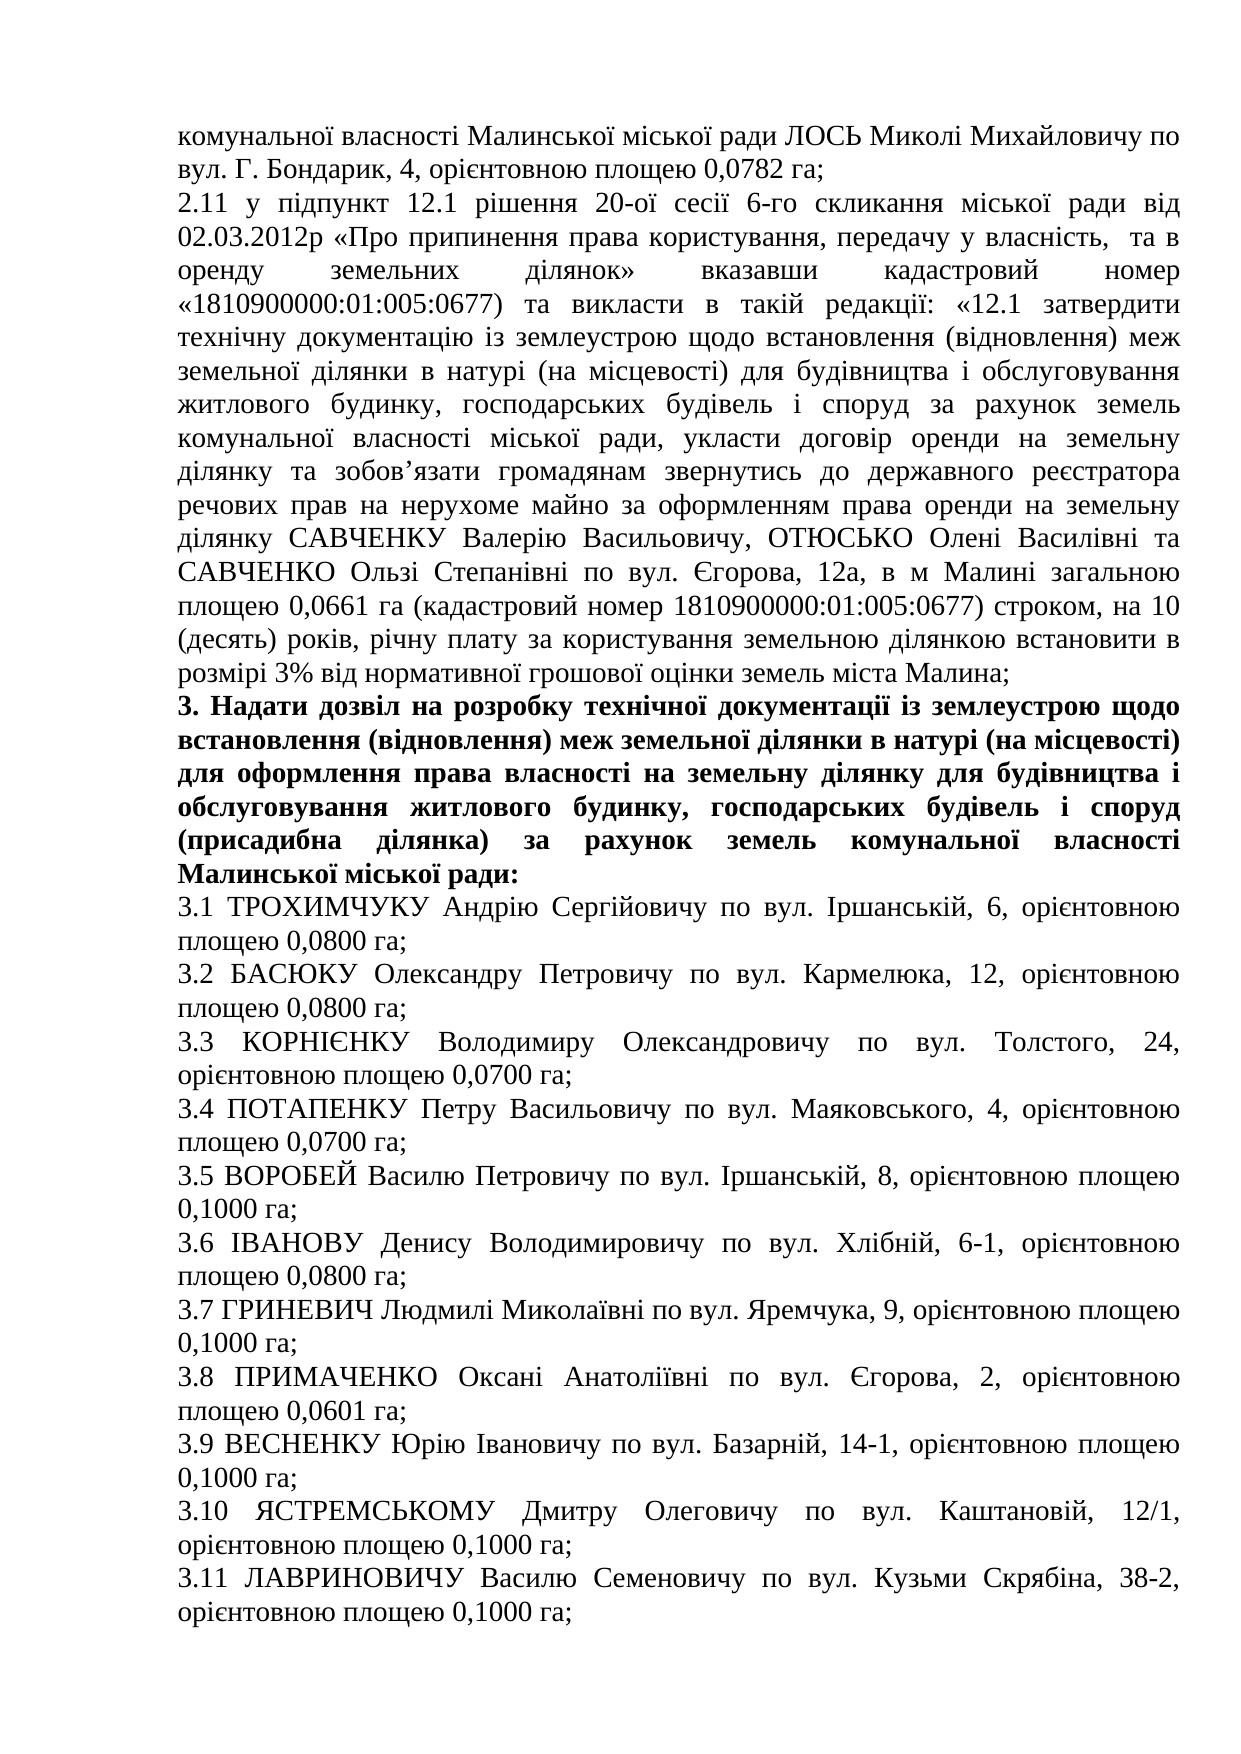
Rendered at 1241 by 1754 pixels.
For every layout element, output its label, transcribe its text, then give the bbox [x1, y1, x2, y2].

text 3.11 ЛАВРИНОВИЧУ Василю Семеновичу по вул. Кузьми Скрябіна, 38-2, орієнтовною площею 0,1000 га; [177, 1560, 1181, 1627]
text 3.7 ГРИНЕВИЧ Людмилі Миколаївні по вул. Яремчука, 9, орієнтовною площею 0,1000 га; [177, 1292, 1181, 1359]
text 3.5 ВОРОБЕЙ Василю Петровичу по вул. Іршанській, 8, орієнтовною площею 0,1000 га; [177, 1158, 1181, 1225]
text 2.11 у підпункт 12.1 рішення 20-ої сесії 6-го скликання міської ради від 02.03.2012р «Про припинення права користування, передачу у власність, та в оренду земельних ділянок» вказавши кадастровий номер «1810900000:01:005:0677) та викласти в такій редакції: «12.1 затвердити технічну документацію із землеустрою щодо встановлення (відновлення) меж земельної ділянки в натурі (на місцевості) для будівництва і обслуговування житлового будинку, господарських будівель і споруд за рахунок земель комунальної власності міської ради, укласти договір оренди на земельну ділянку та зобов’язати громадянам звернутись до державного реєстратора речових прав на нерухоме майно за оформленням права оренди на земельну ділянку САВЧЕНКУ Валерію Васильовичу, ОТЮСЬКО Олені Василівні та САВЧЕНКО Ользі Степанівні по вул. Єгорова, 12а, в м Малині загальною площею 0,0661 га (кадастровий номер 1810900000:01:005:0677) строком, на 10 (десять) років, річну плату за користування земельною ділянкою встановити в розмірі 3% від нормативної грошової оцінки земель міста Малина; [177, 185, 1181, 688]
text 3.10 ЯСТРЕМСЬКОМУ Дмитру Олеговичу по вул. Каштановій, 12/1, орієнтовною площею 0,1000 га; [177, 1493, 1181, 1560]
text 3. Надати дозвіл на розробку технічної документації із землеустрою щодо встановлення (відновлення) меж земельної ділянки в натурі (на місцевості) для оформлення права власності на земельну ділянку для будівництва і обслуговування житлового будинку, господарських будівель і споруд (присадибна ділянка) за рахунок земель комунальної власності Малинської міської ради: [177, 688, 1181, 889]
text 3.4 ПОТАПЕНКУ Петру Васильовичу по вул. Маяковського, 4, орієнтовною площею 0,0700 га; [177, 1091, 1181, 1158]
text 3.6 ІВАНОВУ Денису Володимировичу по вул. Хлібній, 6-1, орієнтовною площею 0,0800 га; [177, 1225, 1181, 1292]
text 3.8 ПРИМАЧЕНКО Оксані Анатоліївні по вул. Єгорова, 2, орієнтовною площею 0,0601 га; [177, 1359, 1181, 1426]
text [177, 118, 1181, 185]
text 3.1 ТРОХИМЧУКУ Андрію Сергійовичу по вул. Іршанській, 6, орієнтовною площею 0,0800 га; [177, 889, 1181, 957]
text 3.3 КОРНІЄНКУ Володимиру Олександровичу по вул. Толстого, 24, орієнтовною площею 0,0700 га; [177, 1024, 1181, 1091]
text 3.2 БАСЮКУ Олександру Петровичу по вул. Кармелюка, 12, орієнтовною площею 0,0800 га; [177, 957, 1181, 1024]
text 3.9 ВЕСНЕНКУ Юрію Івановичу по вул. Базарній, 14-1, орієнтовною площею 0,1000 га; [177, 1426, 1181, 1493]
